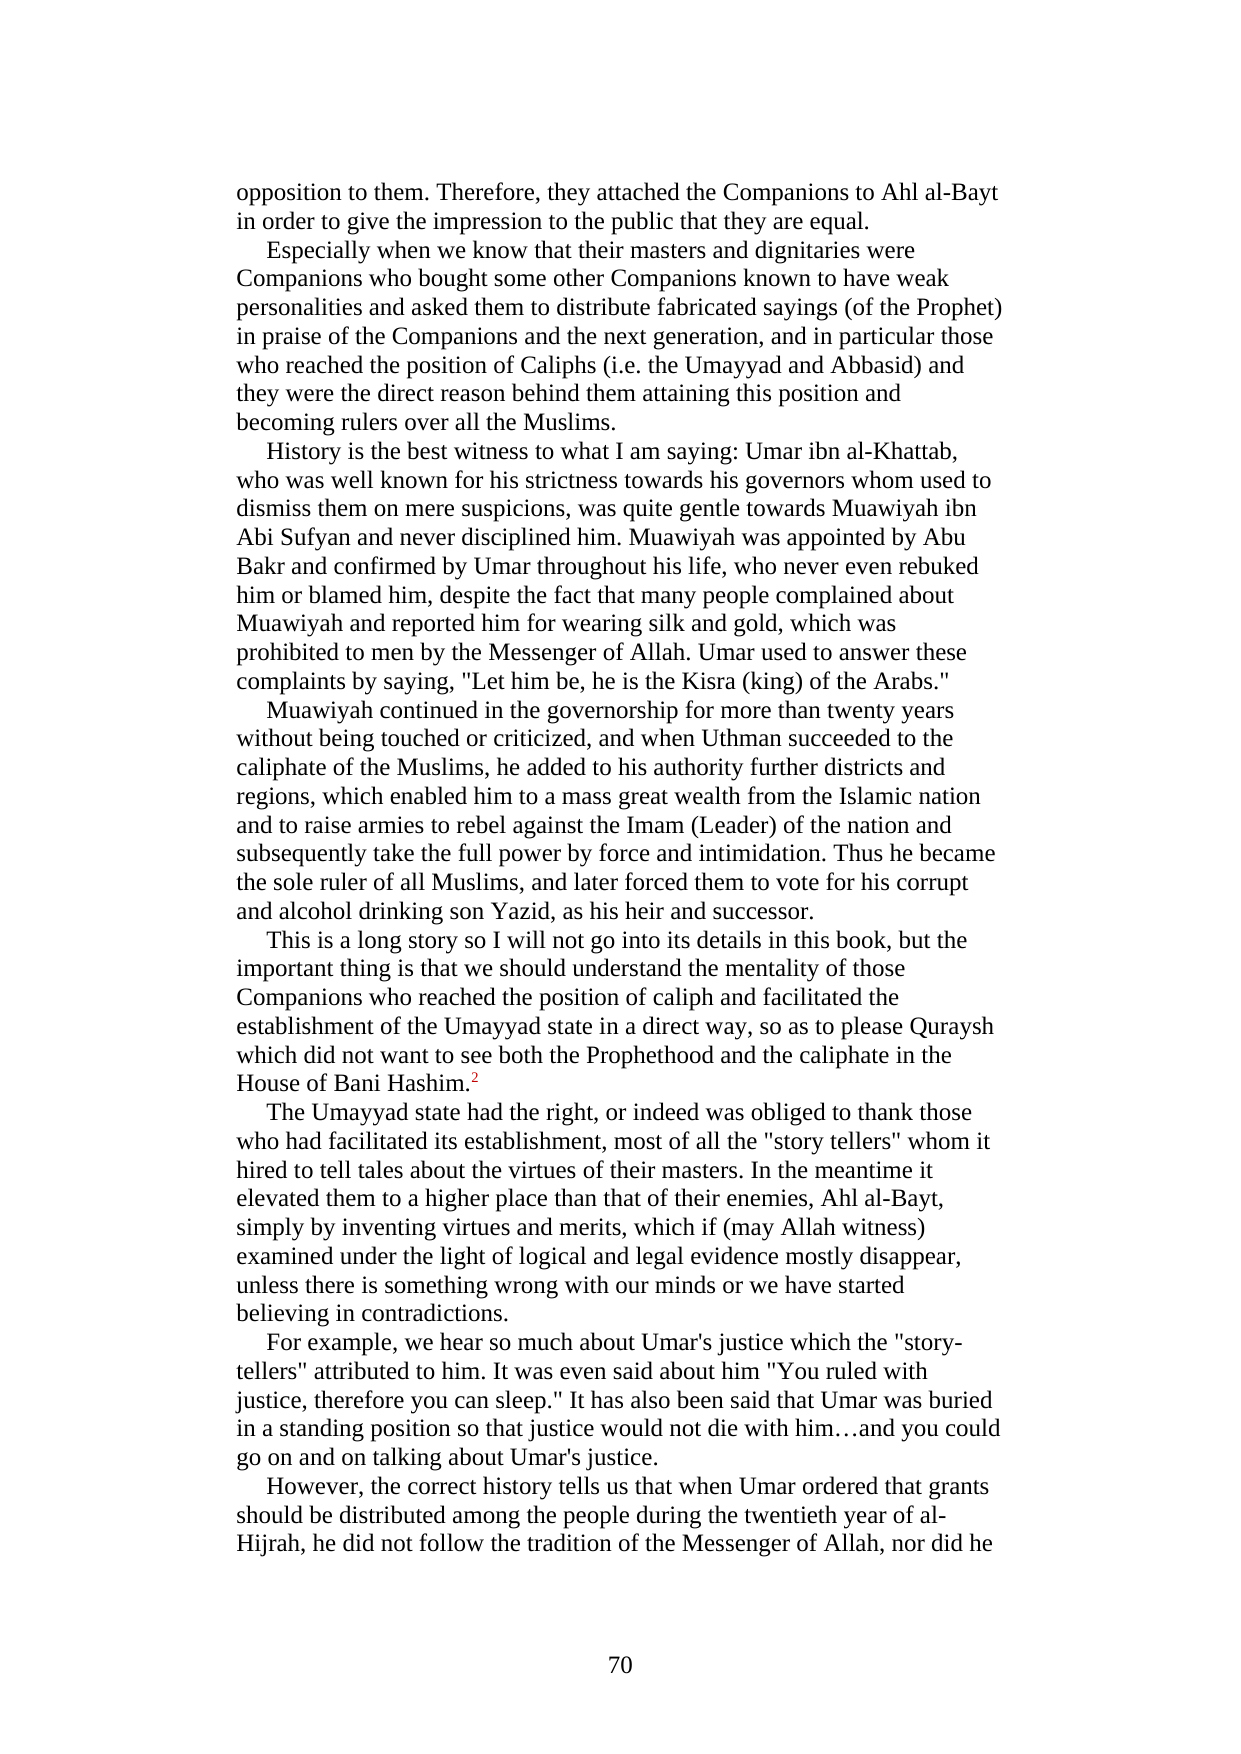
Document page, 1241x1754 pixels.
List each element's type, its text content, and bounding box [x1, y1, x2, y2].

text For example, we hear so much about Umar's justice which the "story-tellers" attributed to him. It was even said about him "You ruled with justice, therefore you can sleep." It has also been said that Umar was buried in a standing position so that justice would not die with him…and you could go on and on talking about Umar's justice. [236, 1327, 1004, 1471]
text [236, 177, 1004, 235]
text Muawiyah continued in the governorship for more than twenty years without being touched or criticized, and when Uthman succeeded to the caliphate of the Muslims, he added to his authority further districts and regions, which enabled him to a mass great wealth from the Islamic nation and to raise armies to rebel against the Imam (Leader) of the nation and subsequently take the full power by force and intimidation. Thus he became the sole ruler of all Muslims, and later forced them to vote for his corrupt and alcohol drinking son Yazid, as his heir and successor. [236, 695, 1004, 925]
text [236, 1471, 1004, 1557]
text The Umayyad state had the right, or indeed was obliged to thank those who had facilitated its establishment, most of all the "story tellers" whom it hired to tell tales about the virtues of their masters. In the meantime it elevated them to a higher place than that of their enemies, Ahl al-Bayt, simply by inventing virtues and merits, which if (may Allah witness) examined under the light of logical and legal evidence mostly disappear, unless there is something wrong with our minds or we have started believing in contradictions. [236, 1097, 1004, 1327]
text History is the best witness to what I am saying: Umar ibn al-Khattab, who was well known for his strictness towards his governors whom used to dismiss them on mere suspicions, was quite gentle towards Muawiyah ibn Abi Sufyan and never disciplined him. Muawiyah was appointed by Abu Bakr and confirmed by Umar throughout his life, who never even rebuked him or blamed him, despite the fact that many people complained about Muawiyah and reported him for wearing silk and gold, which was prohibited to men by the Messenger of Allah. Umar used to answer these complaints by saying, "Let him be, he is the Kisra (king) of the Arabs." [236, 436, 1004, 695]
text This is a long story so I will not go into its details in this book, but the important thing is that we should understand the mentality of those Companions who reached the position of caliph and facilitated the establishment of the Umayyad state in a direct way, so as to please Quraysh which did not want to see both the Prophethood and the caliphate in the House of Bani Hashim.2 [236, 925, 1004, 1097]
text Especially when we know that their masters and dignitaries were Companions who bought some other Companions known to have weak personalities and asked them to distribute fabricated sayings (of the Prophet) in praise of the Companions and the next generation, and in particular those who reached the position of Caliphs (i.e. the Umayyad and Abbasid) and they were the direct reason behind them attaining this position and becoming rulers over all the Muslims. [236, 235, 1004, 436]
